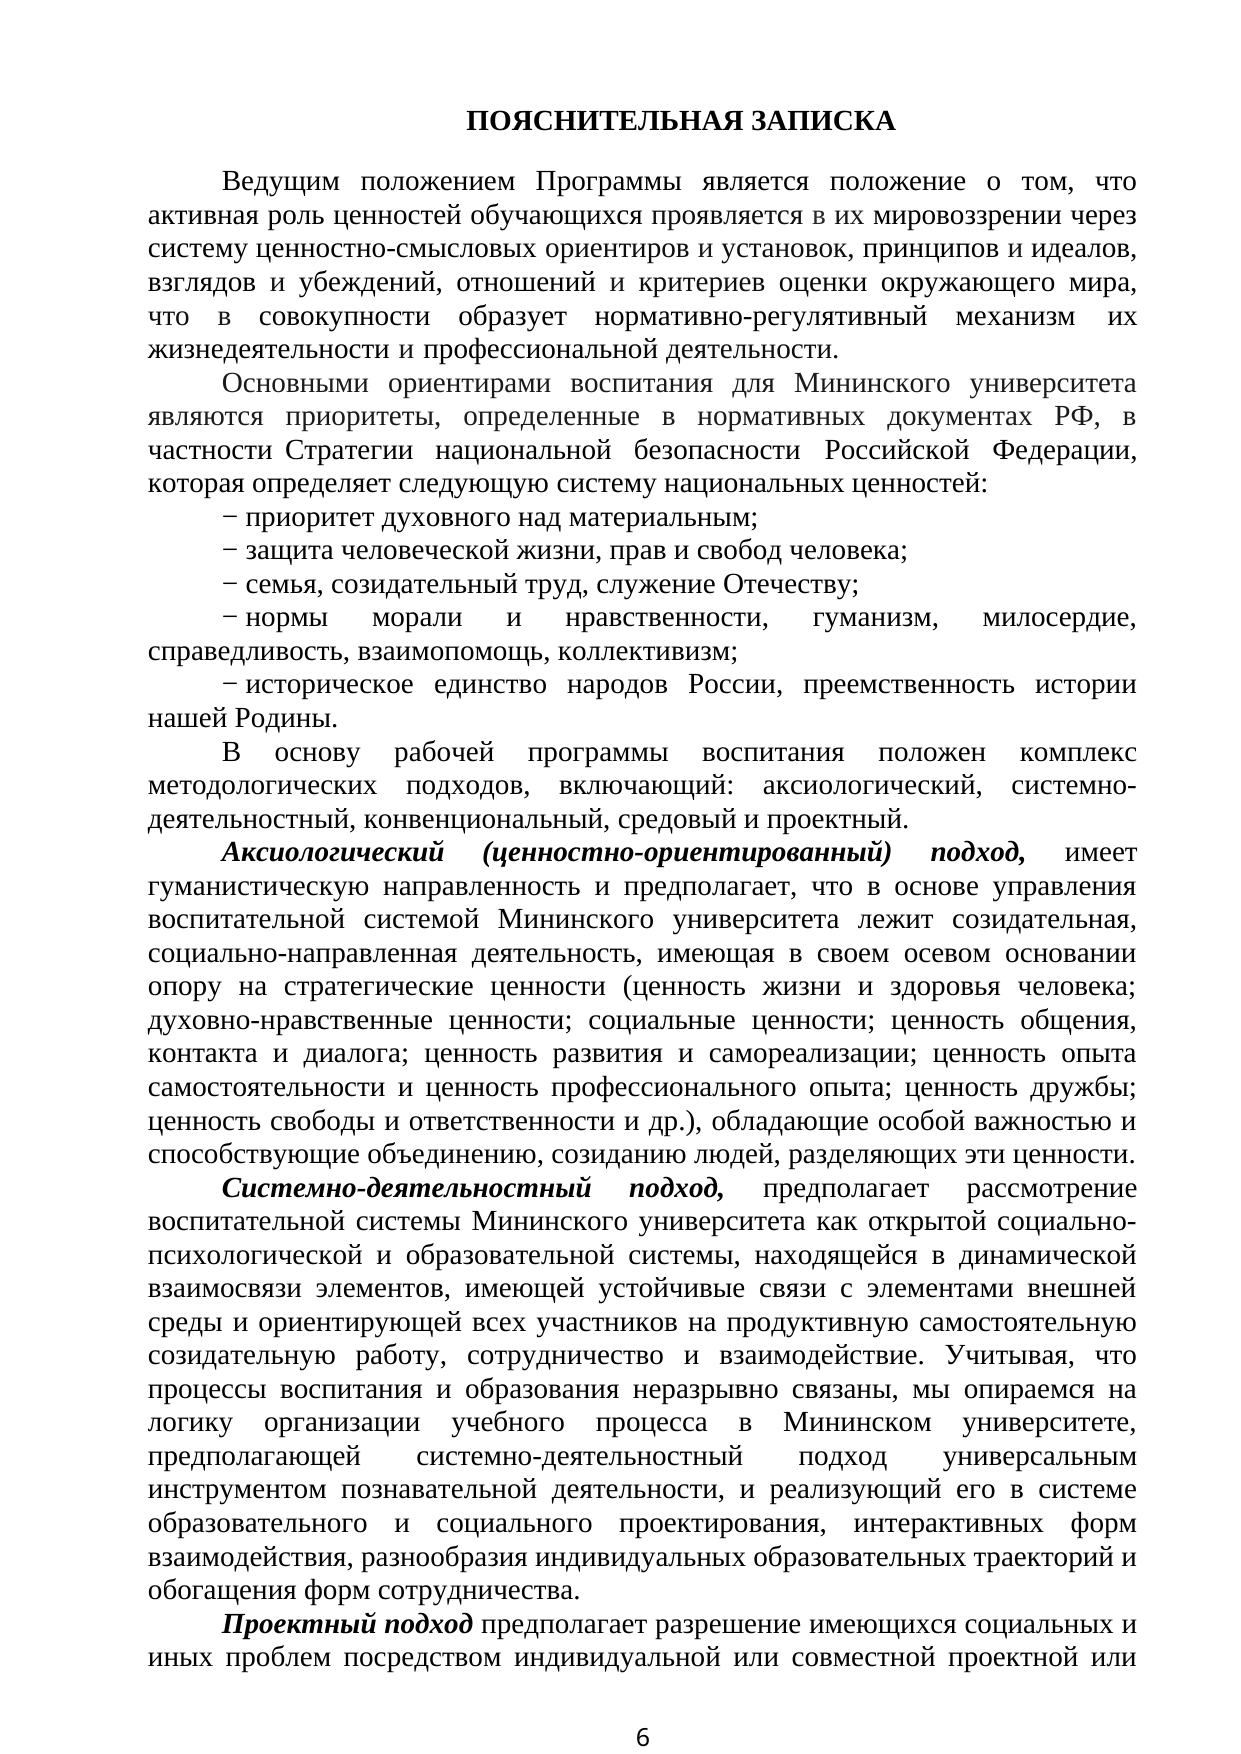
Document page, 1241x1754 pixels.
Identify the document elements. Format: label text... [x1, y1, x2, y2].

list историческое единство народов России, преемственность истории нашей Родины. [148, 667, 1138, 734]
text Системно-деятельностный подход, предполагает рассмотрение воспитательной системы Мининского университета как открытой социально-психологической и образовательной системы, находящейся в динамической взаимосвязи элементов, имеющей устойчивые связи с элементами внешней среды и ориентирующей всех участников на продуктивную самостоятельную созидательную работу, сотрудничество и взаимодействие. Учитывая, что процессы воспитания и образования неразрывно связаны, мы опираемся на логику организации учебного процесса в Мининском университете, предполагающей системно-деятельностный подход универсальным инструментом познавательной деятельности, и реализующий его в системе образовательного и социального проектирования, интерактивных форм взаимодействия, разнообразия индивидуальных образовательных траекторий и обогащения форм сотрудничества. [148, 1170, 1138, 1606]
list защита человеческой жизни, прав и свобод человека; [148, 532, 1138, 566]
list приоритет духовного над материальным; [148, 499, 1138, 532]
list нормы морали и нравственности, гуманизм, милосердие, справедливость, взаимопомощь, коллективизм; [148, 599, 1138, 667]
text Ведущим положением Программы является положение о том, что активная роль ценностей обучающихся проявляется в их мировоззрении через систему ценностно-смысловых ориентиров и установок, принципов и идеалов, взглядов и убеждений, отношений и критериев оценки окружающего мира, что в совокупности образует нормативно-регулятивный механизм их жизнедеятельности и профессиональной деятельности. [148, 163, 1138, 365]
text ПОЯСНИТЕЛЬНАЯ ЗАПИСКА [224, 103, 1138, 137]
text Аксиологический (ценностно-ориентированный) подход, имеет гуманистическую направленность и предполагает, что в основе управления воспитательной системой Мининского университета лежит созидательная, социально-направленная деятельность, имеющая в своем осевом основании опору на стратегические ценности (ценность жизни и здоровья человека; духовно-нравственные ценности; социальные ценности; ценность общения, контакта и диалога; ценность развития и самореализации; ценность опыта самостоятельности и ценность профессионального опыта; ценность дружбы; ценность свободы и ответственности и др.), обладающие особой важностью и способствующие объединению, созиданию людей, разделяющих эти ценности. [148, 834, 1138, 1170]
text Основными ориентирами воспитания для Мининского университета являются приоритеты, определенные в нормативных документах РФ, в частности Стратегии национальной безопасности Российской Федерации, которая определяет следующую систему национальных ценностей: [148, 365, 1138, 499]
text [148, 1606, 1138, 1673]
text В основу рабочей программы воспитания положен комплекс методологических подходов, включающий: аксиологический, системно-деятельностный, конвенциональный, средовый и проектный. [148, 734, 1138, 834]
list семья, созидательный труд, служение Отечеству; [148, 566, 1138, 599]
